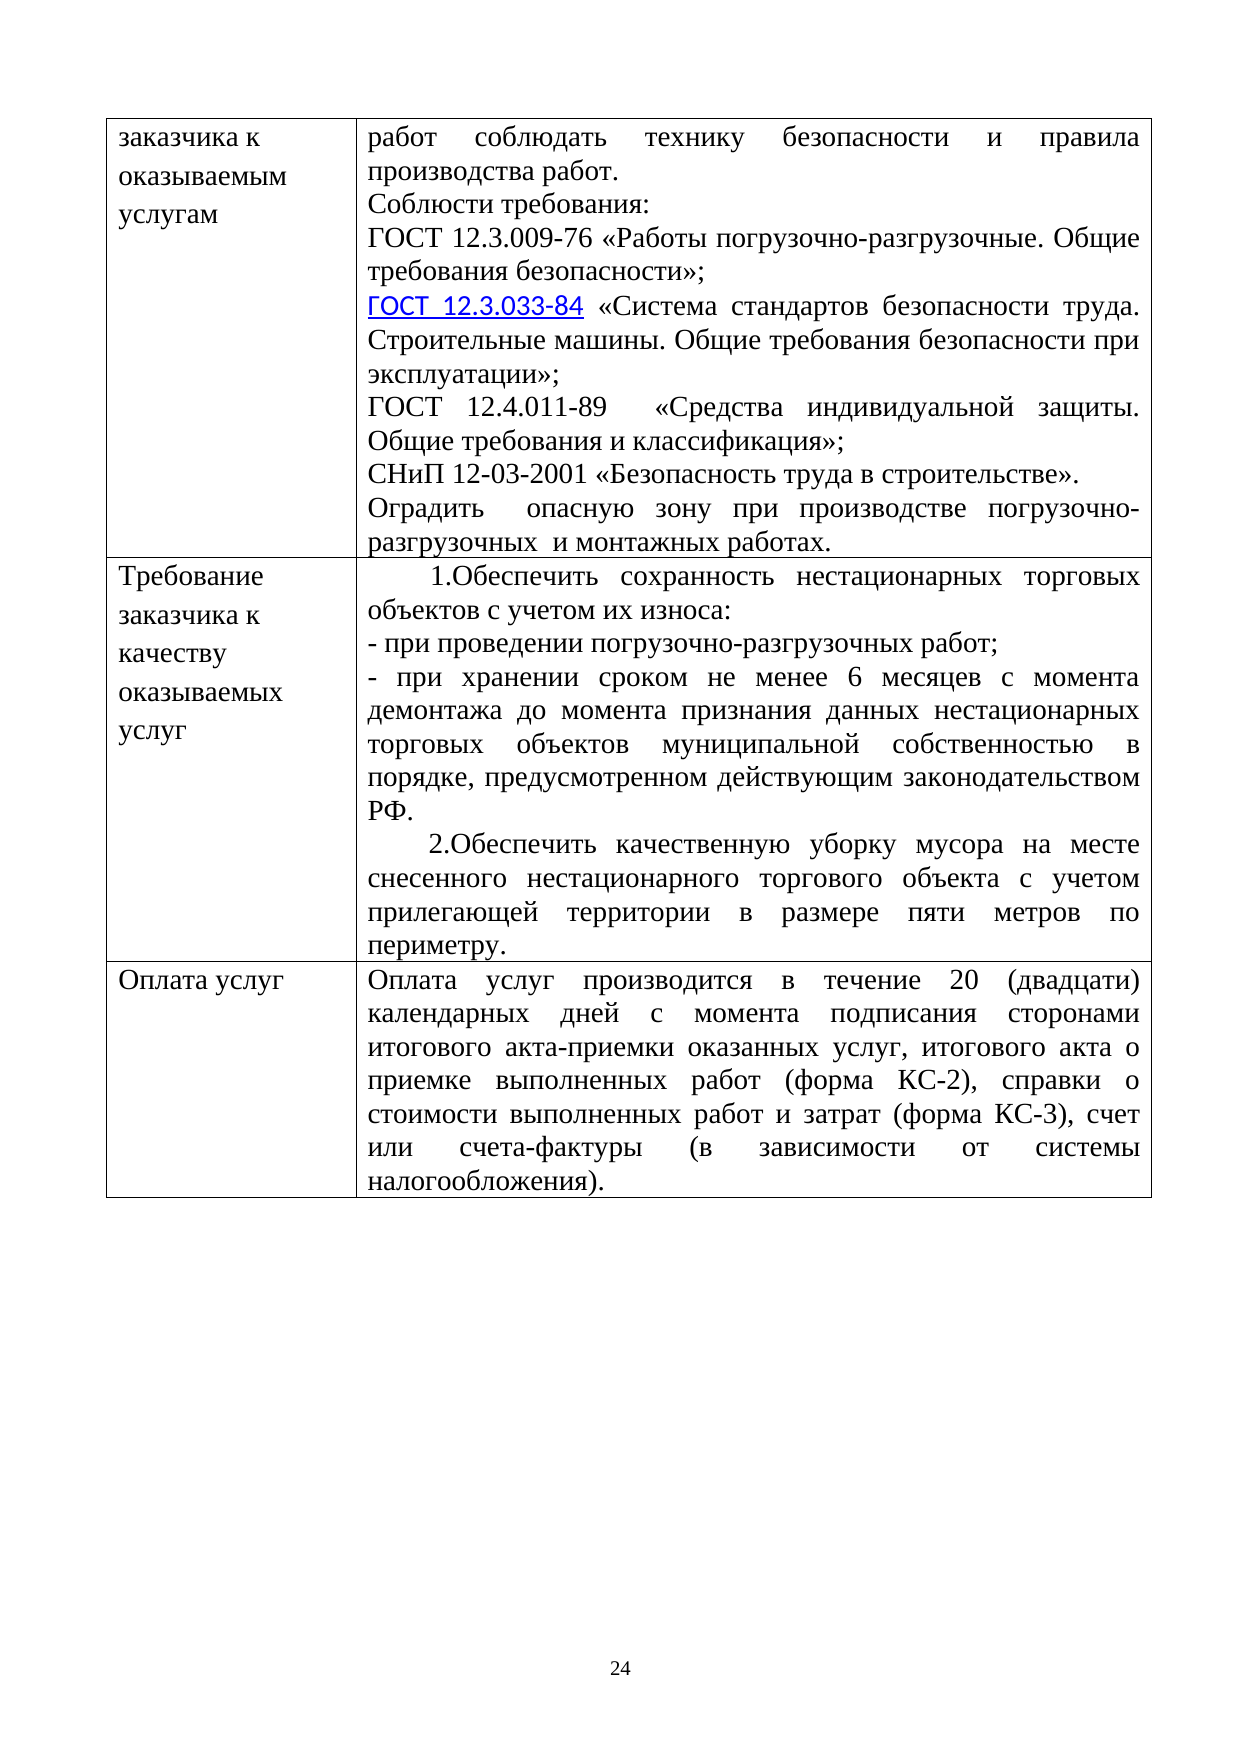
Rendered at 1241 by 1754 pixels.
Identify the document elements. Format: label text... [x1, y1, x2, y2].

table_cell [357, 119, 1151, 557]
table_cell Оплата услуг производится в течение 20 (двадцати) календарных дней с момента подписания сторонами итогового акта-приемки оказанных услуг, итогового акта о приемке выполненных работ (форма КС-2), справки о стоимости выполненных работ и затрат (форма КС-3), счет или счета-фактуры (в зависимости от системы налогообложения). [357, 962, 1151, 1197]
table_cell 1.Обеспечить сохранность нестационарных торговых объектов с учетом их износа: - при проведении погрузочно-разгрузочных работ; - при хранении сроком не менее 6 месяцев с момента демонтажа до момента признания данных нестационарных торговых объектов муниципальной собственностью в порядке, предусмотренном действующим законодательством РФ. 2.Обеспечить качественную уборку мусора на месте снесенного нестационарного торгового объекта с учетом прилегающей территории в размере пяти метров по периметру. [357, 558, 1151, 961]
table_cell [107, 119, 356, 557]
table_cell Требование заказчика к качеству оказываемых услуг [107, 558, 356, 961]
table_cell Оплата услуг [107, 962, 356, 1197]
